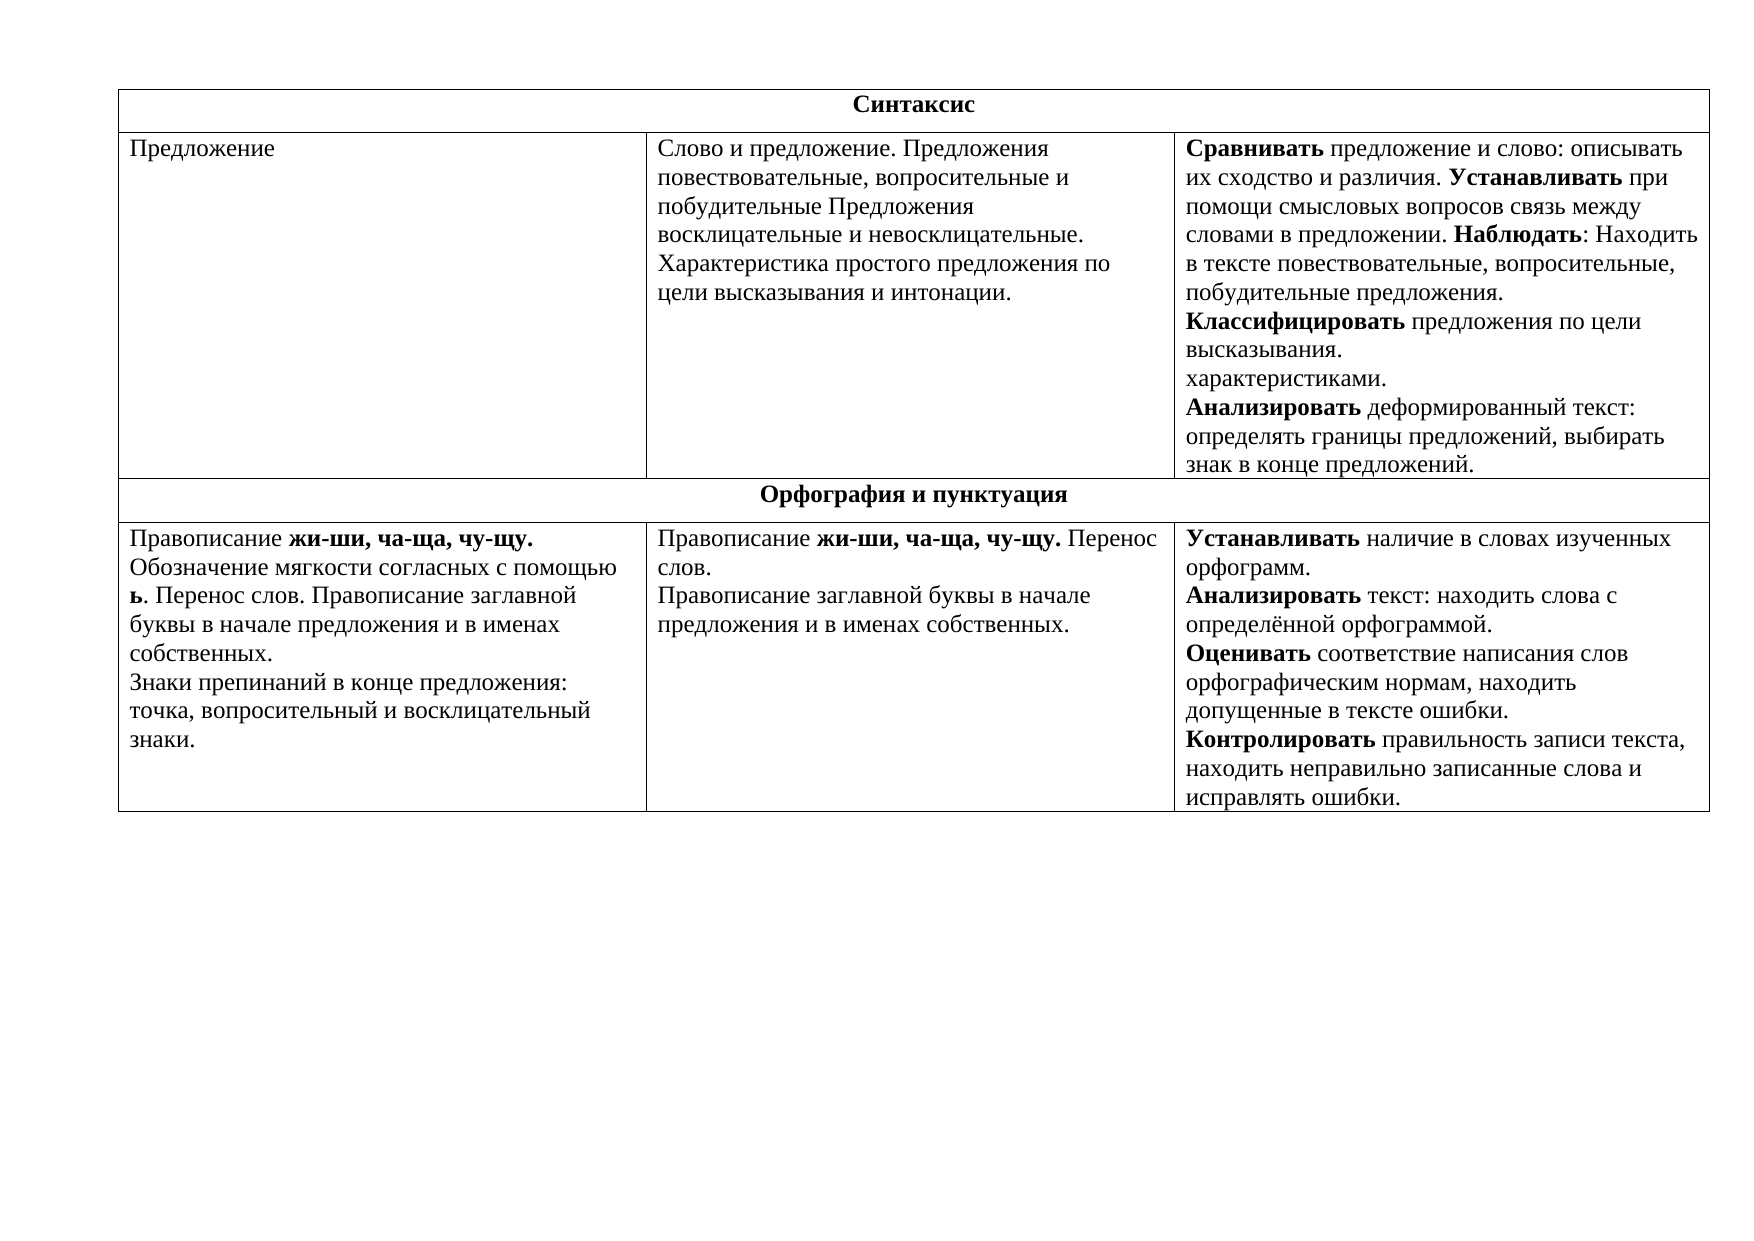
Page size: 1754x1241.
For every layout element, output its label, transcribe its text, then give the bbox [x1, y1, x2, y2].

table_cell Предложение [119, 133, 646, 478]
table_cell Сравнивать предложение и слово: описывать их сходство и различия. Устанавливать при помощи смысловых вопросов связь между словами в предложении. Наблюдать: Находить в тексте повествовательные, вопросительные, побудительные предложения. Классифицировать предложения по цели высказывания. характеристиками. Анализировать деформированный текст: определять границы предложений, выбирать знак в конце предложений. [1175, 133, 1709, 478]
table_cell Правописание жи-ши, ча-ща, чу-щу. Перенос слов. Правописание заглавной буквы в начале предложения и в именах собственных. [647, 523, 1174, 811]
table_cell Орфография и пунктуация [119, 479, 1709, 522]
table_cell Слово и предложение. Предложения повествовательные, вопросительные и побудительные Предложения восклицательные и невосклицательные. Характеристика простого предложения по цели высказывания и интонации. [647, 133, 1174, 478]
table_cell Синтаксис [119, 90, 1709, 132]
table_cell Устанавливать наличие в словах изученных орфограмм. Анализировать текст: находить слова с определённой орфограммой. Оценивать соответствие написания слов орфографическим нормам, находить допущенные в тексте ошибки. Контролировать правильность записи текста, находить неправильно записанные слова и исправлять ошибки. [1175, 523, 1709, 811]
table_cell Правописание жи-ши, ча-ща, чу-щу. Обозначение мягкости согласных с помощью ь. Перенос слов. Правописание заглавной буквы в начале предложения и в именах собственных. Знаки препинаний в конце предложения: точка, вопросительный и восклицательный знаки. [119, 523, 646, 811]
